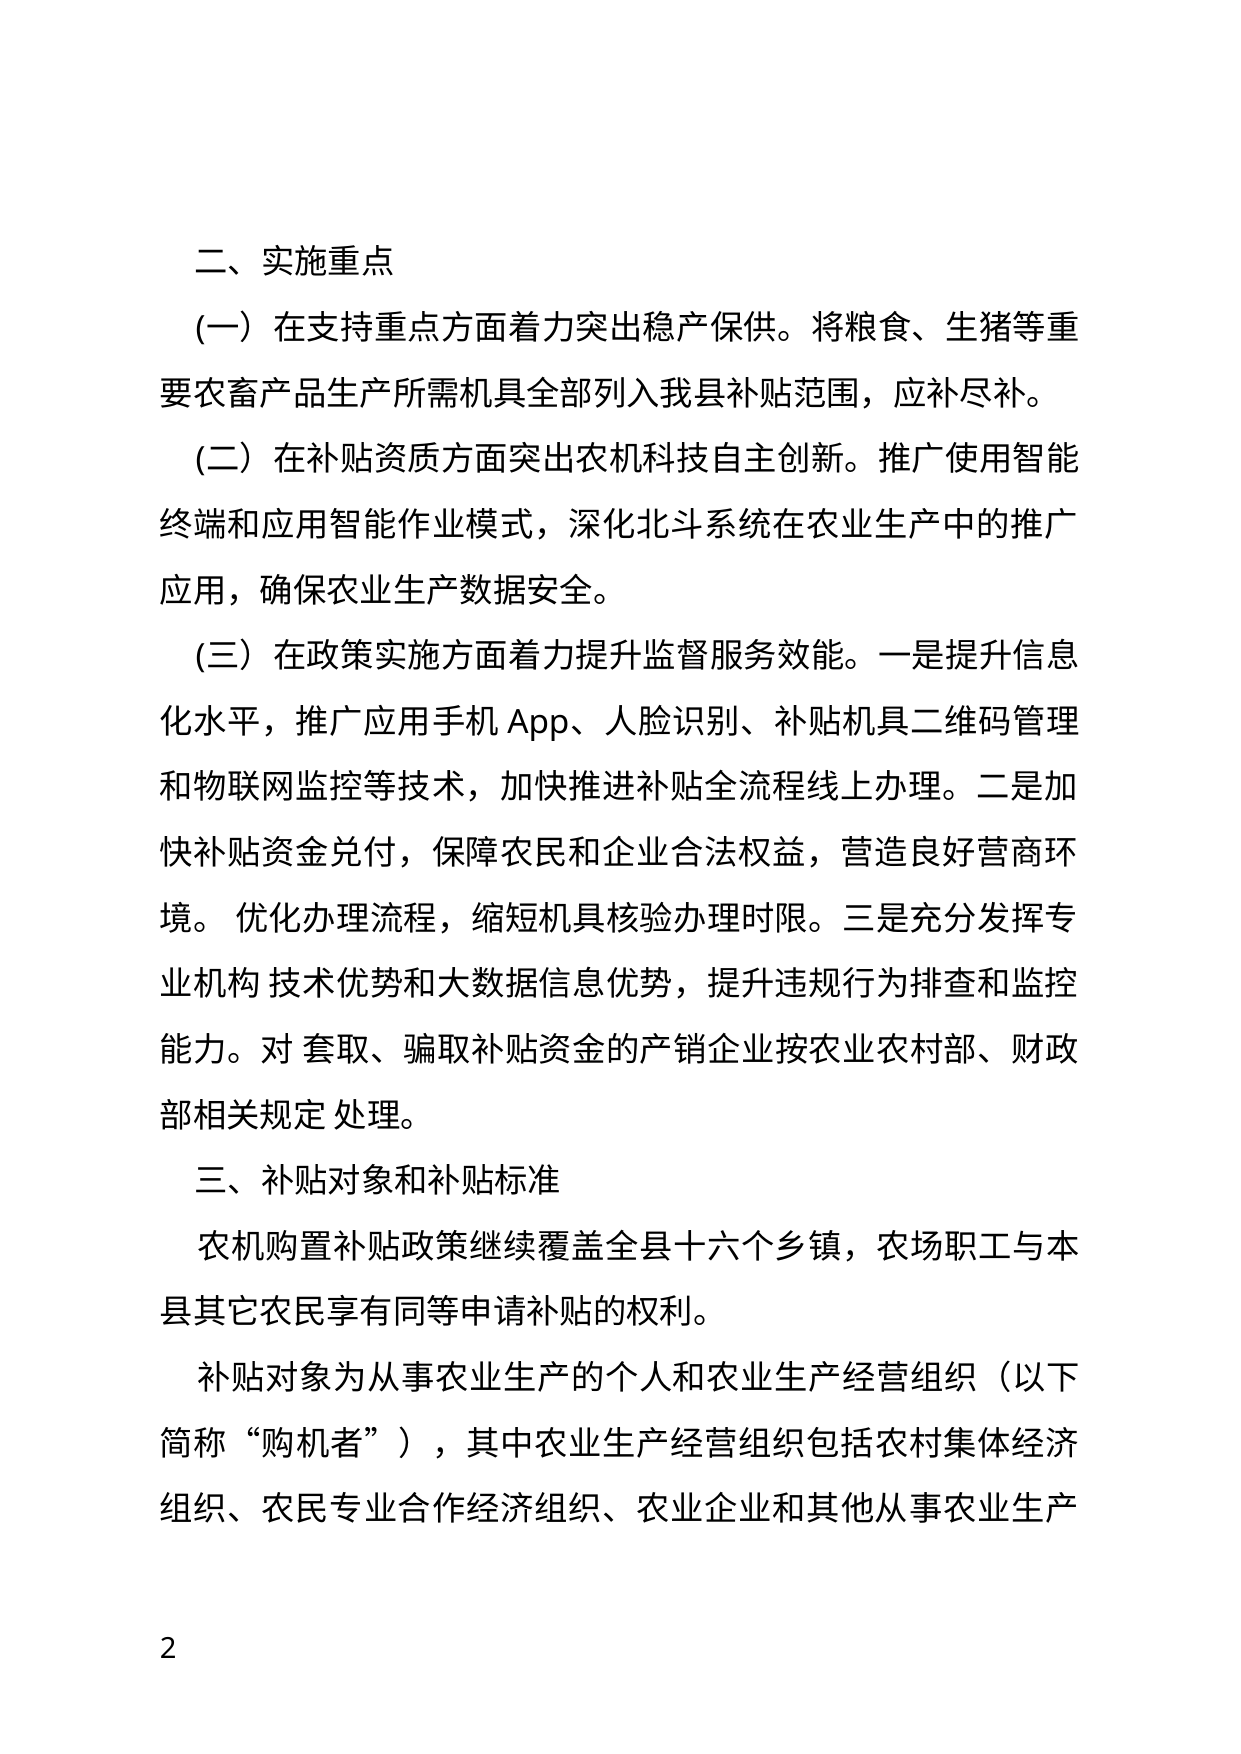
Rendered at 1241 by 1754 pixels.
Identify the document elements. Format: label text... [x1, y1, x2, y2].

text 三、补贴对象和补贴标准 [159, 1145, 1081, 1211]
text 二、实施重点 [159, 227, 1081, 292]
text (二）在补贴资质方面突出农机科技自主创新。推广使用智能终端和应用智能作业模式，深化北斗系统在农业生产中的推广应用，确保农业生产数据安全。 [159, 423, 1081, 620]
text (三）在政策实施方面着力提升监督服务效能。一是提升信息化水平，推广应用手机App、人脸识别、补贴机具二维码管理和物联网监控等技术，加快推进补贴全流程线上办理。二是加快补贴资金兑付，保障农民和企业合法权益，营造良好营商环境。 优化办理流程，缩短机具核验办理时限。三是充分发挥专业机构 技术优势和大数据信息优势，提升违规行为排查和监控能力。对 套取、骗取补贴资金的产销企业按农业农村部、财政部相关规定 处理。 [159, 620, 1081, 1145]
text (一）在支持重点方面着力突出稳产保供。将粮食、生猪等重要农畜产品生产所需机具全部列入我县补贴范围，应补尽补。 [159, 292, 1081, 423]
text 农机购置补贴政策继续覆盖全县十六个乡镇，农场职工与本县其它农民享有同等申请补贴的权利。 [159, 1211, 1081, 1342]
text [159, 1342, 1081, 1539]
